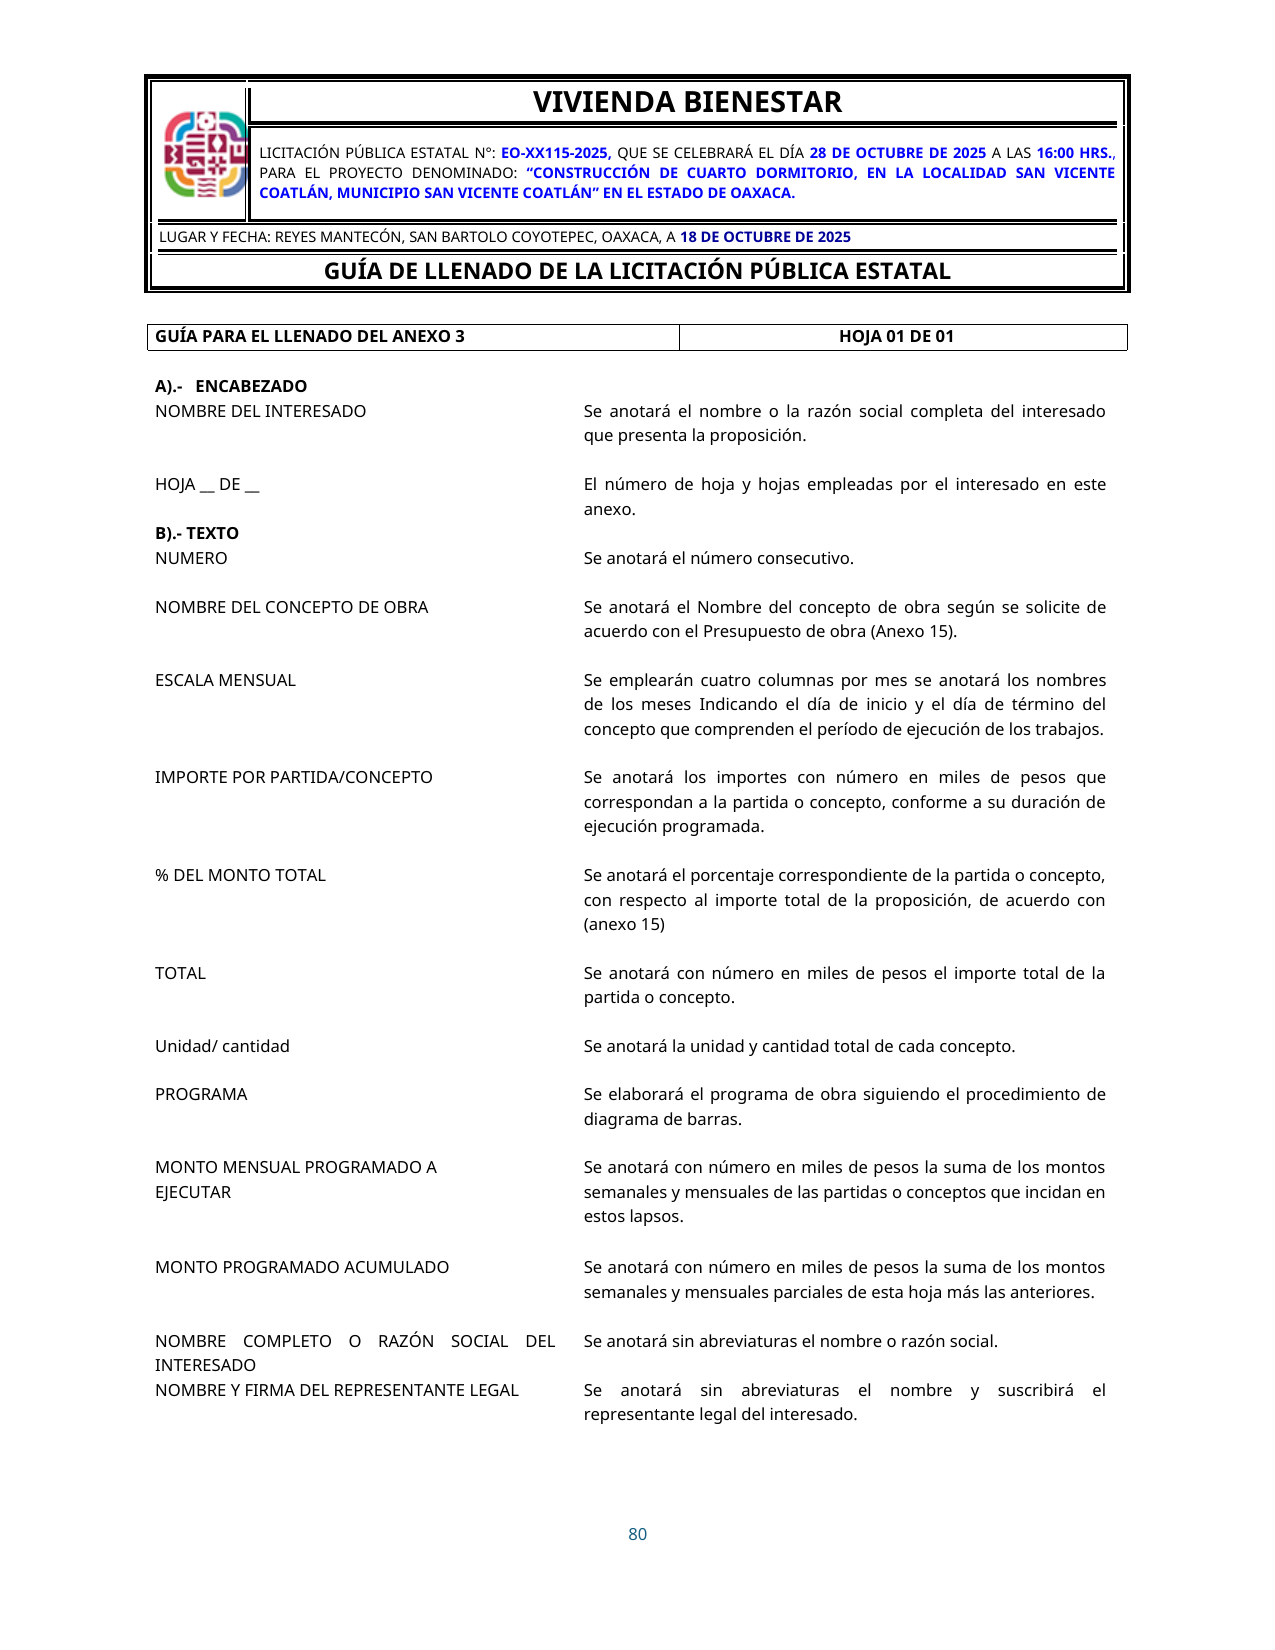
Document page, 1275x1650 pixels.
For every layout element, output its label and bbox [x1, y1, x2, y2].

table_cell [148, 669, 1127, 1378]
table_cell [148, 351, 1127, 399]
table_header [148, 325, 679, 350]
picture [251, 103, 260, 121]
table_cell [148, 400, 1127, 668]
picture [246, 103, 260, 203]
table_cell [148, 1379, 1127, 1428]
picture [153, 103, 245, 203]
picture [251, 128, 260, 203]
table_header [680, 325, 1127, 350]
